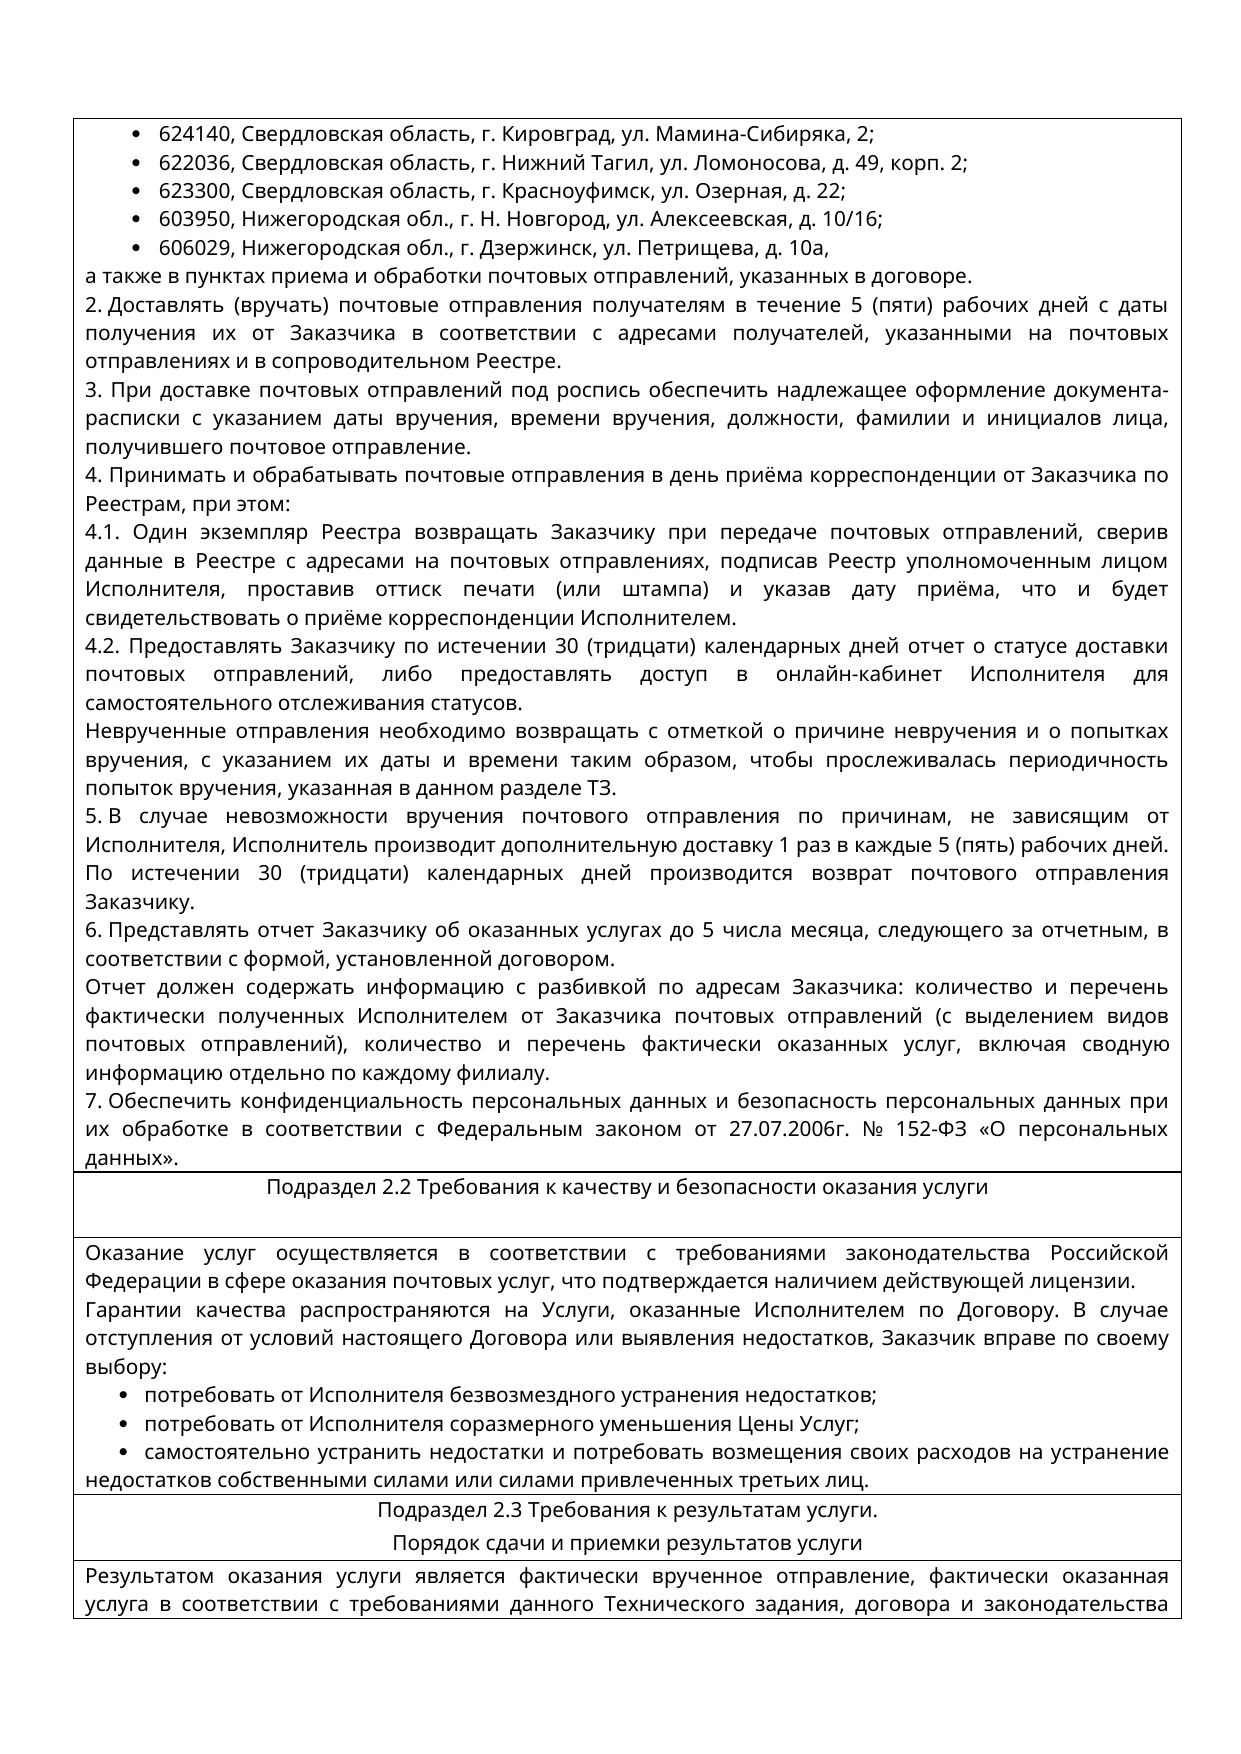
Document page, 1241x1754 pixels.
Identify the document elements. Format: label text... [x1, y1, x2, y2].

table_cell Оказание услуг осуществляется в соответствии с требованиями законодательства Российской Федерации в сфере оказания почтовых услуг, что подтверждается наличием действующей лицензии. Гарантии качества распространяются на Услуги, оказанные Исполнителем по Договору. В случае отступления от условий настоящего Договора или выявления недостатков, Заказчик вправе по своему выбору: потребовать от Исполнителя безвозмездного устранения недостатков; потребовать от Исполнителя соразмерного уменьшения Цены Услуг; самостоятельно устранить недостатки и потребовать возмещения своих расходов на устранение недостатков собственными силами или силами привлеченных третьих лиц. [74, 1238, 1181, 1494]
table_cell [74, 119, 1181, 1171]
table_cell Подраздел 2.3 Требования к результатам услуги. Порядок сдачи и приемки результатов услуги [74, 1495, 1181, 1560]
table_cell Подраздел 2.2 Требования к качеству и безопасности оказания услуги [74, 1173, 1181, 1237]
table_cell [74, 1561, 1181, 1618]
